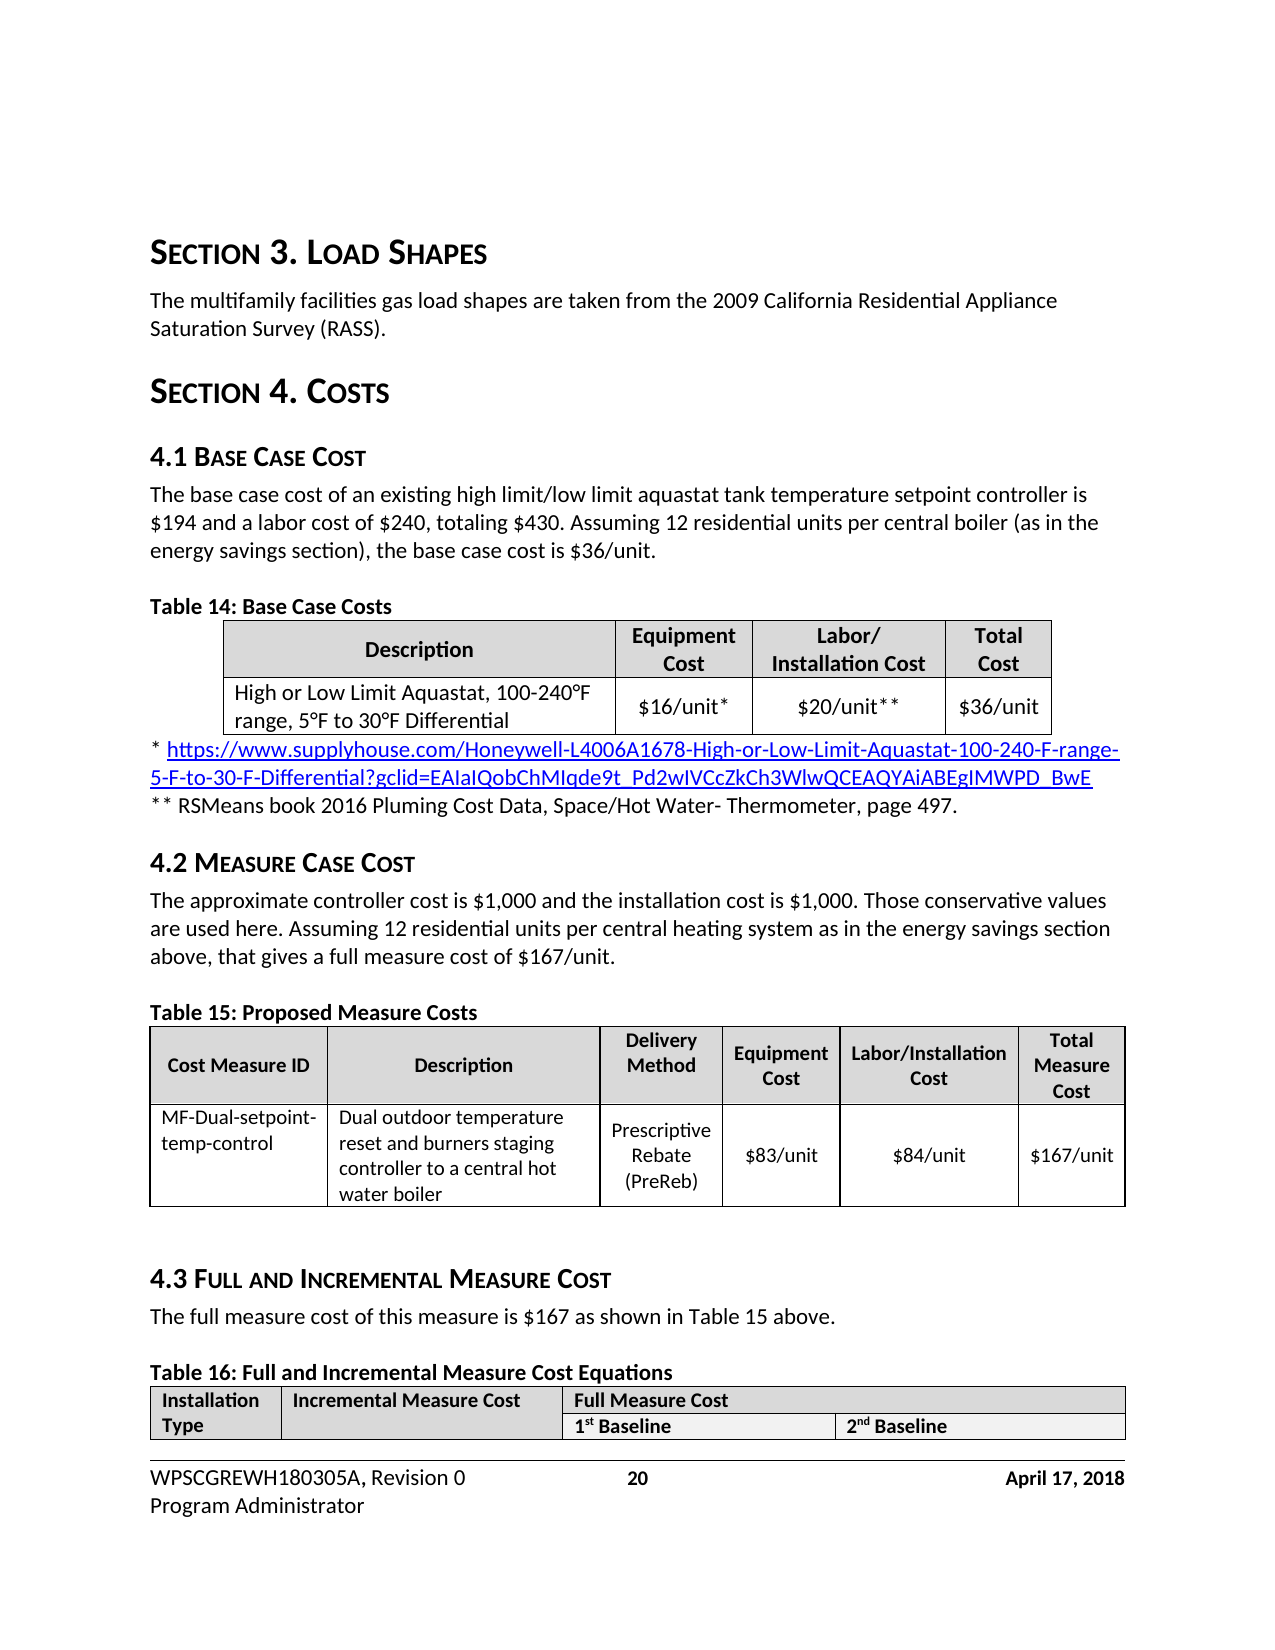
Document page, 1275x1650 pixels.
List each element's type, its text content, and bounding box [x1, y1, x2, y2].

table_header Description [328, 1027, 599, 1103]
table_header Installation Type [151, 1387, 281, 1439]
table_cell MF-Dual-setpoint-temp-control [151, 1105, 327, 1206]
subtitle 4.2 Measure Case Cost [150, 844, 1125, 880]
table_cell 1st Baseline [563, 1414, 835, 1439]
text The approximate controller cost is $1,000 and the installation cost is $1,000. Those conservative values are used here. Assuming 12 residential units per central heating system as in the energy savings section above, that gives a full measure cost of $167/unit. [150, 886, 1125, 970]
table_header Full Measure Cost [563, 1387, 1125, 1413]
table_cell 2nd Baseline [836, 1414, 1125, 1439]
table_header Total Measure Cost [1019, 1027, 1124, 1103]
subtitle 4.1 Base Case Cost [150, 438, 1125, 473]
text Table 14: Base Case Costs [150, 592, 1125, 620]
table_header Total Cost [946, 621, 1051, 677]
table_header Delivery Method [601, 1027, 722, 1103]
table_cell $36/unit [946, 678, 1051, 734]
table_cell Dual outdoor temperature reset and burners staging controller to a central hot water boiler [328, 1105, 599, 1206]
table_header Description [224, 621, 615, 677]
table_header Cost Measure ID [151, 1027, 327, 1103]
subtitle 4.3 Full and Incremental Measure Cost [150, 1260, 1125, 1296]
table_cell $167/unit [1019, 1105, 1124, 1206]
table_cell $84/unit [841, 1105, 1018, 1206]
table_header Labor/Installation Cost [753, 621, 945, 677]
text The base case cost of an existing high limit/low limit aquastat tank temperature setpoint controller is $194 and a labor cost of $240, totaling $430. Assuming 12 residential units per central boiler (as in the energy savings section), the base case cost is $36/unit. [150, 480, 1125, 564]
text The multifamily facilities gas load shapes are taken from the 2009 California Residential Appliance Saturation Survey (RASS). [150, 286, 1125, 342]
table_cell High or Low Limit Aquastat, 100-240°F range, 5°F to 30°F Differential [224, 678, 615, 734]
table_cell Prescriptive Rebate (PreReb) [601, 1105, 722, 1206]
text The full measure cost of this measure is $167 as shown in Table 15 above. [150, 1302, 1125, 1330]
table_cell $83/unit [723, 1105, 839, 1206]
table_header Equipment Cost [616, 621, 752, 677]
table_header Incremental Measure Cost [282, 1387, 562, 1439]
table_header Labor/Installation Cost [841, 1027, 1018, 1103]
text Table 15: Proposed Measure Costs [150, 998, 1125, 1026]
subtitle Section 4. Costs [150, 367, 1125, 413]
text ** RSMeans book 2016 Pluming Cost Data, Space/Hot Water- Thermometer, page 497. [150, 791, 1125, 819]
text * https://www.supplyhouse.com/Honeywell-L4006A1678-High-or-Low-Limit-Aquastat-100-240-F-range-5-F-to-30-F-Differential?gclid=EAIaIQobChMIqde9t_Pd2wIVCcZkCh3WlwQCEAQYAiABEgIMWPD_BwE [150, 735, 1125, 791]
table_cell $16/unit* [616, 678, 752, 734]
table_header Equipment Cost [723, 1027, 839, 1103]
subtitle Section 3. Load Shapes [150, 228, 1125, 273]
table_cell $20/unit** [753, 678, 945, 734]
text Table 16: Full and Incremental Measure Cost Equations [150, 1358, 1125, 1386]
